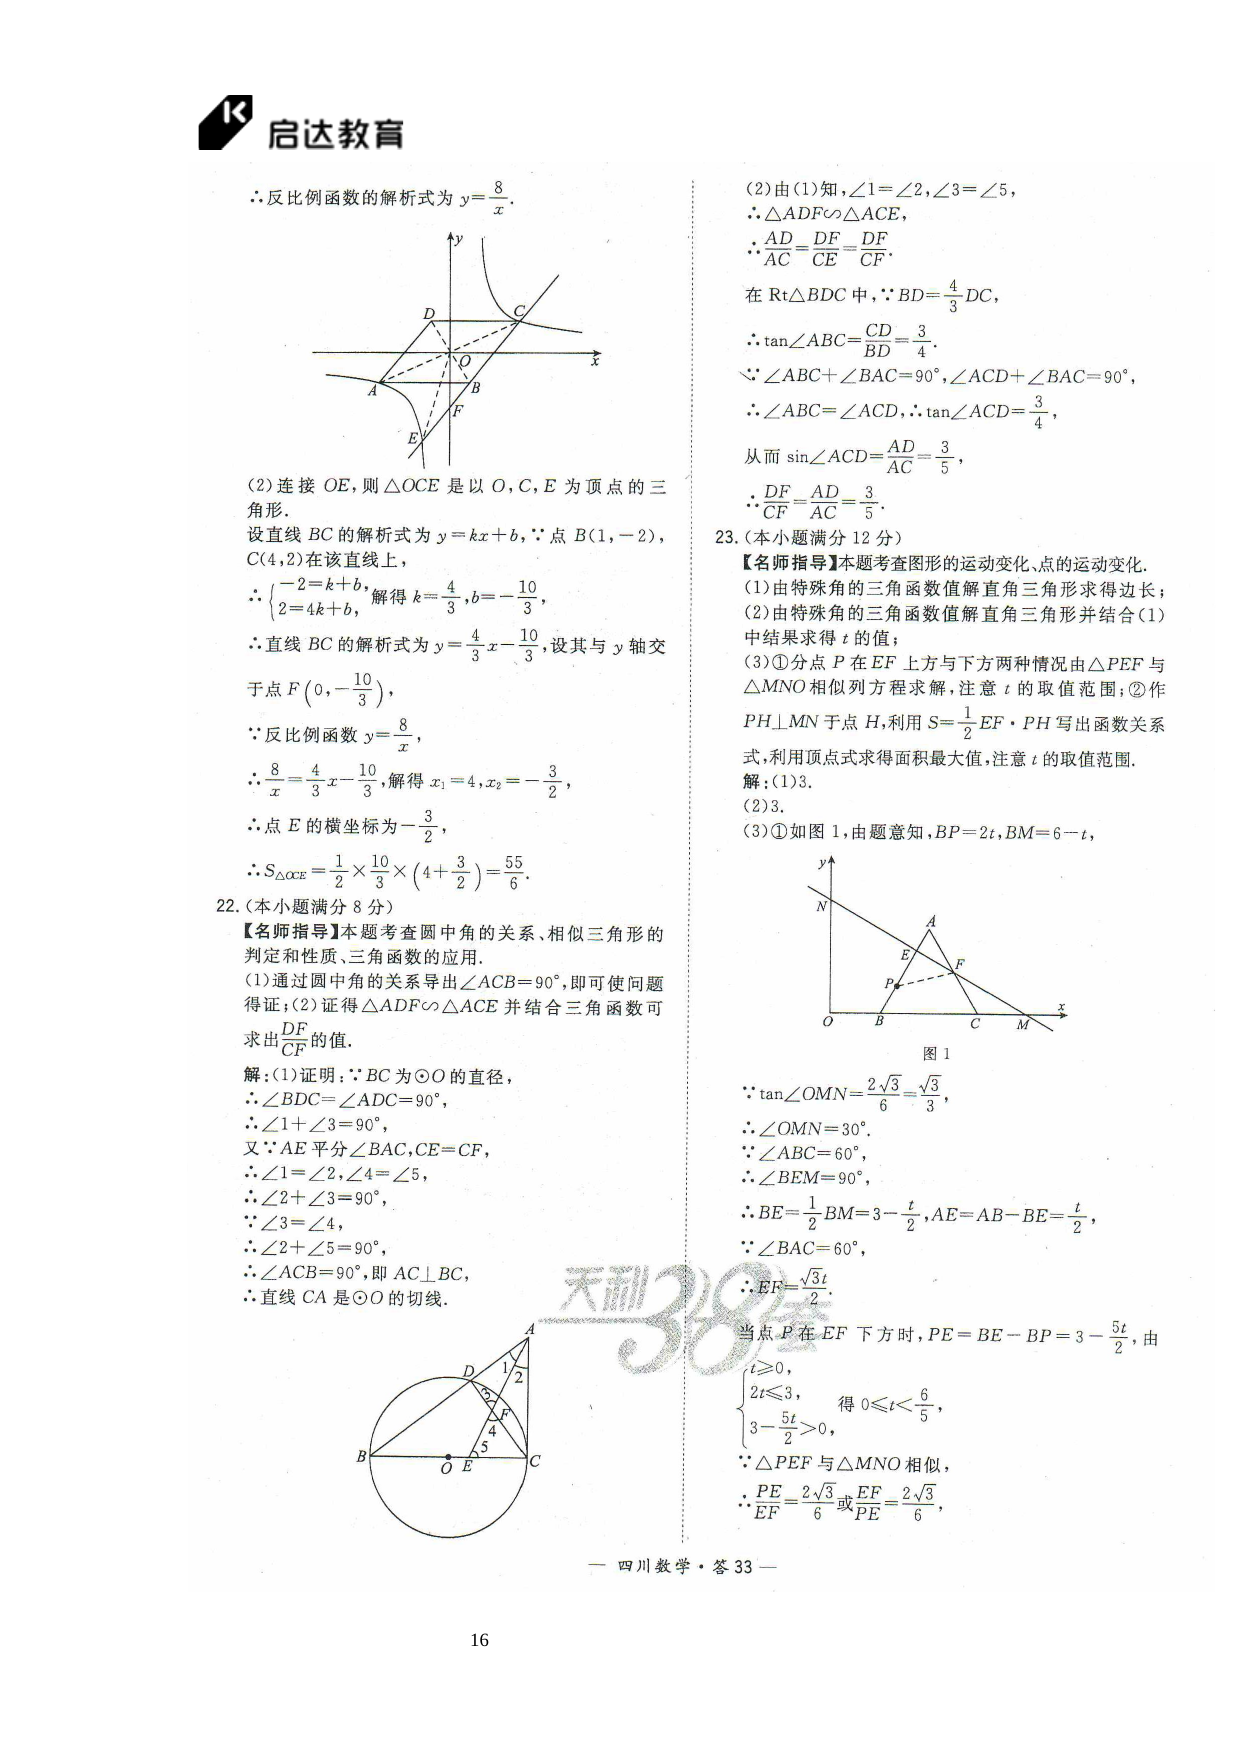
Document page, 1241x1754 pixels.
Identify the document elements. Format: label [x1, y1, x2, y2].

picture [187, 162, 1216, 1592]
picture [198, 95, 404, 150]
